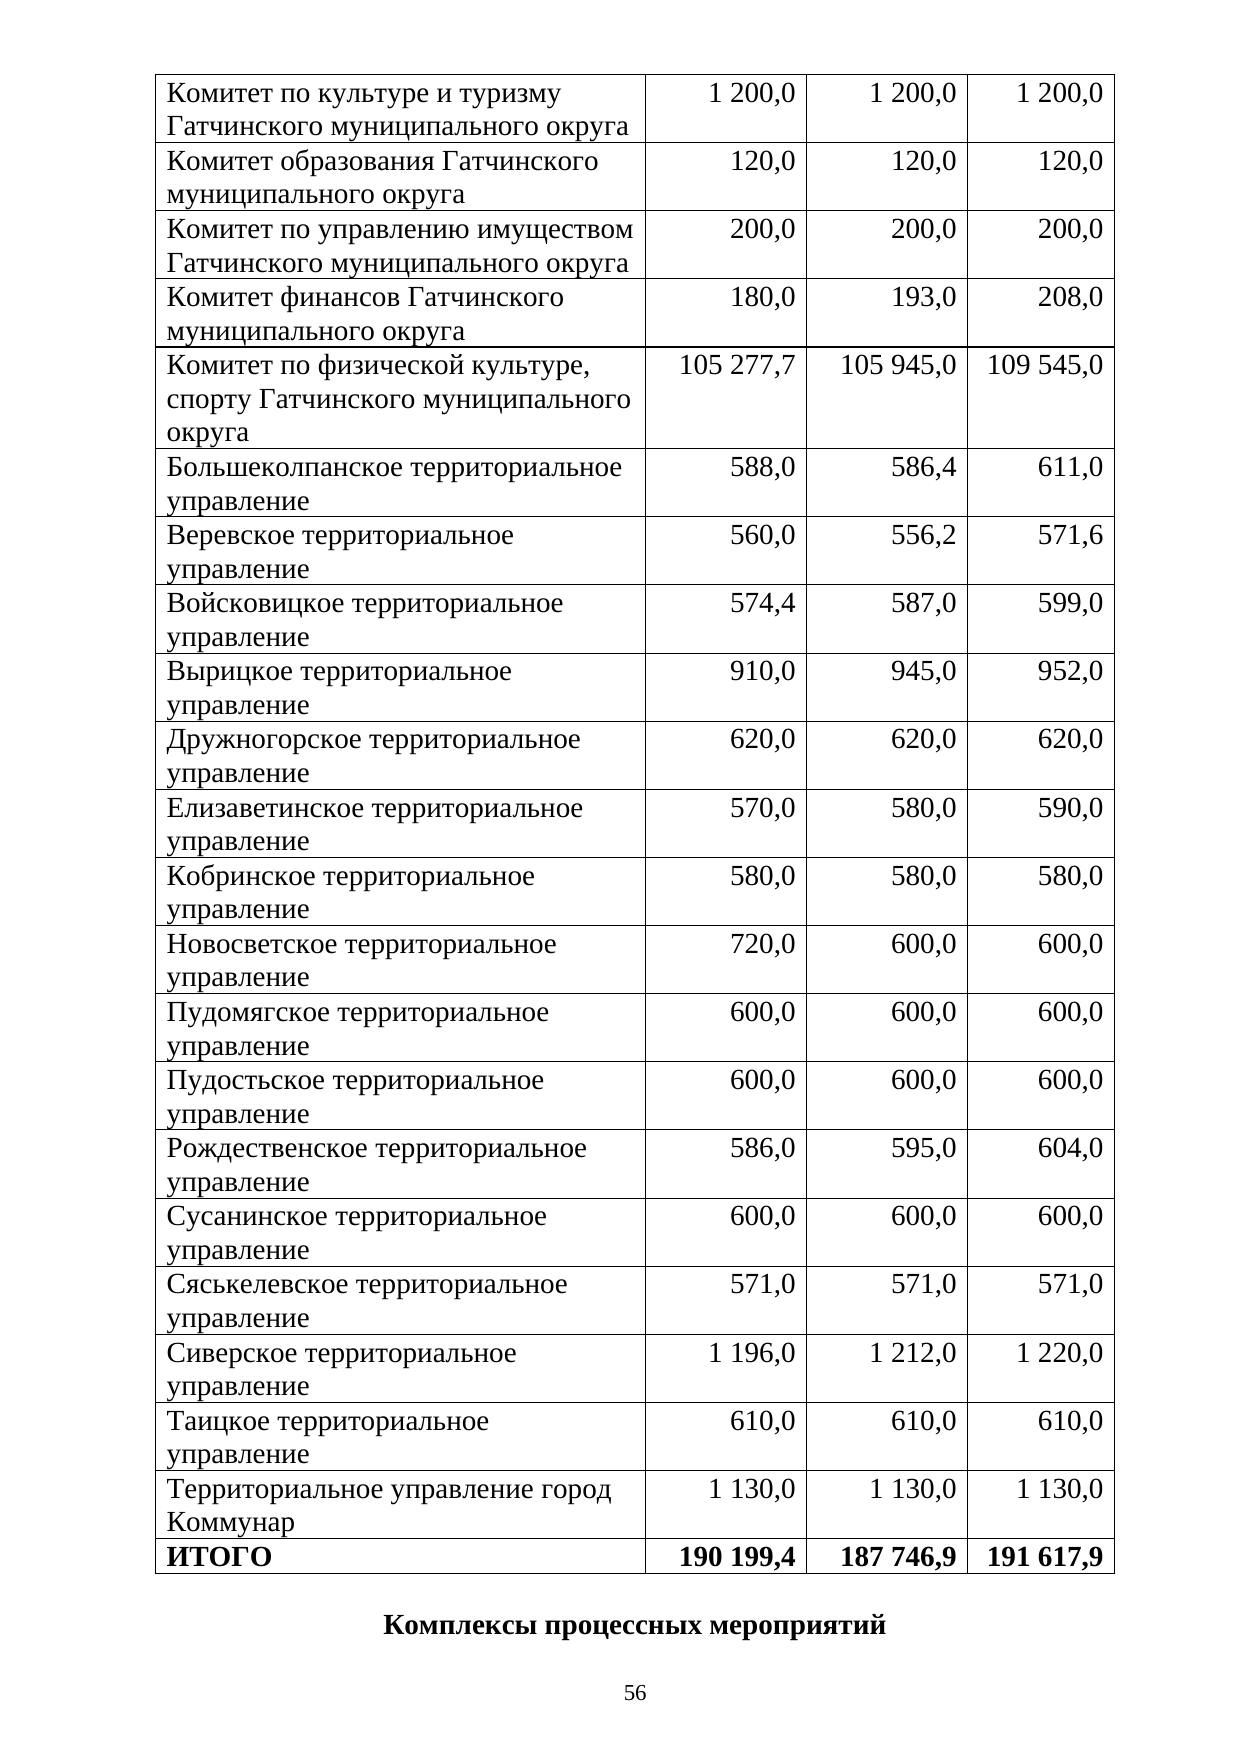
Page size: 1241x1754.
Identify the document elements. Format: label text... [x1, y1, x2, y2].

table_cell Новосветское территориальное управление [156, 926, 645, 993]
table_cell 599,0 [968, 585, 1114, 652]
table_cell 610,0 [646, 1403, 806, 1470]
table_cell Комитет образования Гатчинского муниципального округа [156, 143, 645, 210]
table_cell 1 220,0 [968, 1335, 1114, 1402]
table_cell 952,0 [968, 654, 1114, 721]
table_cell 120,0 [807, 143, 967, 210]
table_cell 580,0 [968, 858, 1114, 925]
table_cell Комитет по физической культуре, спорту Гатчинского муниципального округа [156, 348, 645, 448]
table_cell 620,0 [968, 722, 1114, 789]
table_cell 571,0 [646, 1267, 806, 1334]
table_cell 200,0 [807, 211, 967, 278]
table_cell 586,0 [646, 1130, 806, 1197]
table_cell 588,0 [646, 449, 806, 516]
table_cell 595,0 [807, 1130, 967, 1197]
table_cell 600,0 [646, 994, 806, 1061]
table_cell Сиверское территориальное управление [156, 1335, 645, 1402]
table_cell 600,0 [968, 994, 1114, 1061]
table_cell 120,0 [646, 143, 806, 210]
table_cell 187 746,9 [807, 1539, 967, 1573]
table_cell 574,4 [646, 585, 806, 652]
table_cell 620,0 [807, 722, 967, 789]
table_cell 600,0 [807, 926, 967, 993]
table_cell 200,0 [646, 211, 806, 278]
table_cell Пудомягское территориальное управление [156, 994, 645, 1061]
table_cell 600,0 [807, 1062, 967, 1129]
table_cell 180,0 [646, 279, 806, 346]
table_cell 208,0 [968, 279, 1114, 346]
table_cell 1 200,0 [968, 75, 1114, 142]
table_cell 600,0 [807, 994, 967, 1061]
table_cell 600,0 [968, 1062, 1114, 1129]
table_cell 1 212,0 [807, 1335, 967, 1402]
table_cell 610,0 [968, 1403, 1114, 1470]
table_cell Войсковицкое территориальное управление [156, 585, 645, 652]
table_cell Кобринское территориальное управление [156, 858, 645, 925]
table_cell Дружногорское территориальное управление [156, 722, 645, 789]
table_cell 571,0 [968, 1267, 1114, 1334]
text Комплексы процессных мероприятий [118, 1607, 1152, 1641]
table_cell 200,0 [968, 211, 1114, 278]
table_cell 600,0 [646, 1062, 806, 1129]
table_cell 190 199,4 [646, 1539, 806, 1573]
table_cell 571,6 [968, 517, 1114, 584]
table_cell 604,0 [968, 1130, 1114, 1197]
table_cell Комитет по управлению имуществом Гатчинского муниципального округа [156, 211, 645, 278]
table_cell 109 545,0 [968, 348, 1114, 448]
table_cell 610,0 [807, 1403, 967, 1470]
table_cell 580,0 [646, 858, 806, 925]
table_cell 191 617,9 [968, 1539, 1114, 1573]
table_cell 1 200,0 [807, 75, 967, 142]
table_cell 600,0 [968, 926, 1114, 993]
table_cell Елизаветинское территориальное управление [156, 790, 645, 857]
table_cell 1 196,0 [646, 1335, 806, 1402]
table_cell 570,0 [646, 790, 806, 857]
table_cell 910,0 [646, 654, 806, 721]
table_cell Рождественское территориальное управление [156, 1130, 645, 1197]
table_cell 611,0 [968, 449, 1114, 516]
table_cell 105 945,0 [807, 348, 967, 448]
table_cell 580,0 [807, 790, 967, 857]
table_cell 120,0 [968, 143, 1114, 210]
table_cell 193,0 [807, 279, 967, 346]
table_cell 105 277,7 [646, 348, 806, 448]
table_cell Пудостьское территориальное управление [156, 1062, 645, 1129]
table_cell Территориальное управление город Коммунар [156, 1471, 645, 1538]
table_cell 1 200,0 [646, 75, 806, 142]
table_cell 600,0 [646, 1199, 806, 1266]
table_cell 1 130,0 [968, 1471, 1114, 1538]
table_cell 586,4 [807, 449, 967, 516]
table_cell Комитет по культуре и туризму Гатчинского муниципального округа [156, 75, 645, 142]
table_cell Веревское территориальное управление [156, 517, 645, 584]
table_cell 560,0 [646, 517, 806, 584]
table_cell 620,0 [646, 722, 806, 789]
table_cell 945,0 [807, 654, 967, 721]
table_cell 580,0 [807, 858, 967, 925]
table_cell 1 130,0 [807, 1471, 967, 1538]
table_cell 571,0 [807, 1267, 967, 1334]
table_cell Таицкое территориальное управление [156, 1403, 645, 1470]
table_cell 600,0 [968, 1199, 1114, 1266]
table_cell Большеколпанское территориальное управление [156, 449, 645, 516]
table_cell ИТОГО [156, 1539, 645, 1573]
table_cell 556,2 [807, 517, 967, 584]
table_cell Вырицкое территориальное управление [156, 654, 645, 721]
table_cell 590,0 [968, 790, 1114, 857]
table_cell 587,0 [807, 585, 967, 652]
table_cell 1 130,0 [646, 1471, 806, 1538]
table_cell Сусанинское территориальное управление [156, 1199, 645, 1266]
table_cell Сяськелевское территориальное управление [156, 1267, 645, 1334]
table_cell Комитет финансов Гатчинского муниципального округа [156, 279, 645, 346]
table_cell 720,0 [646, 926, 806, 993]
table_cell 600,0 [807, 1199, 967, 1266]
